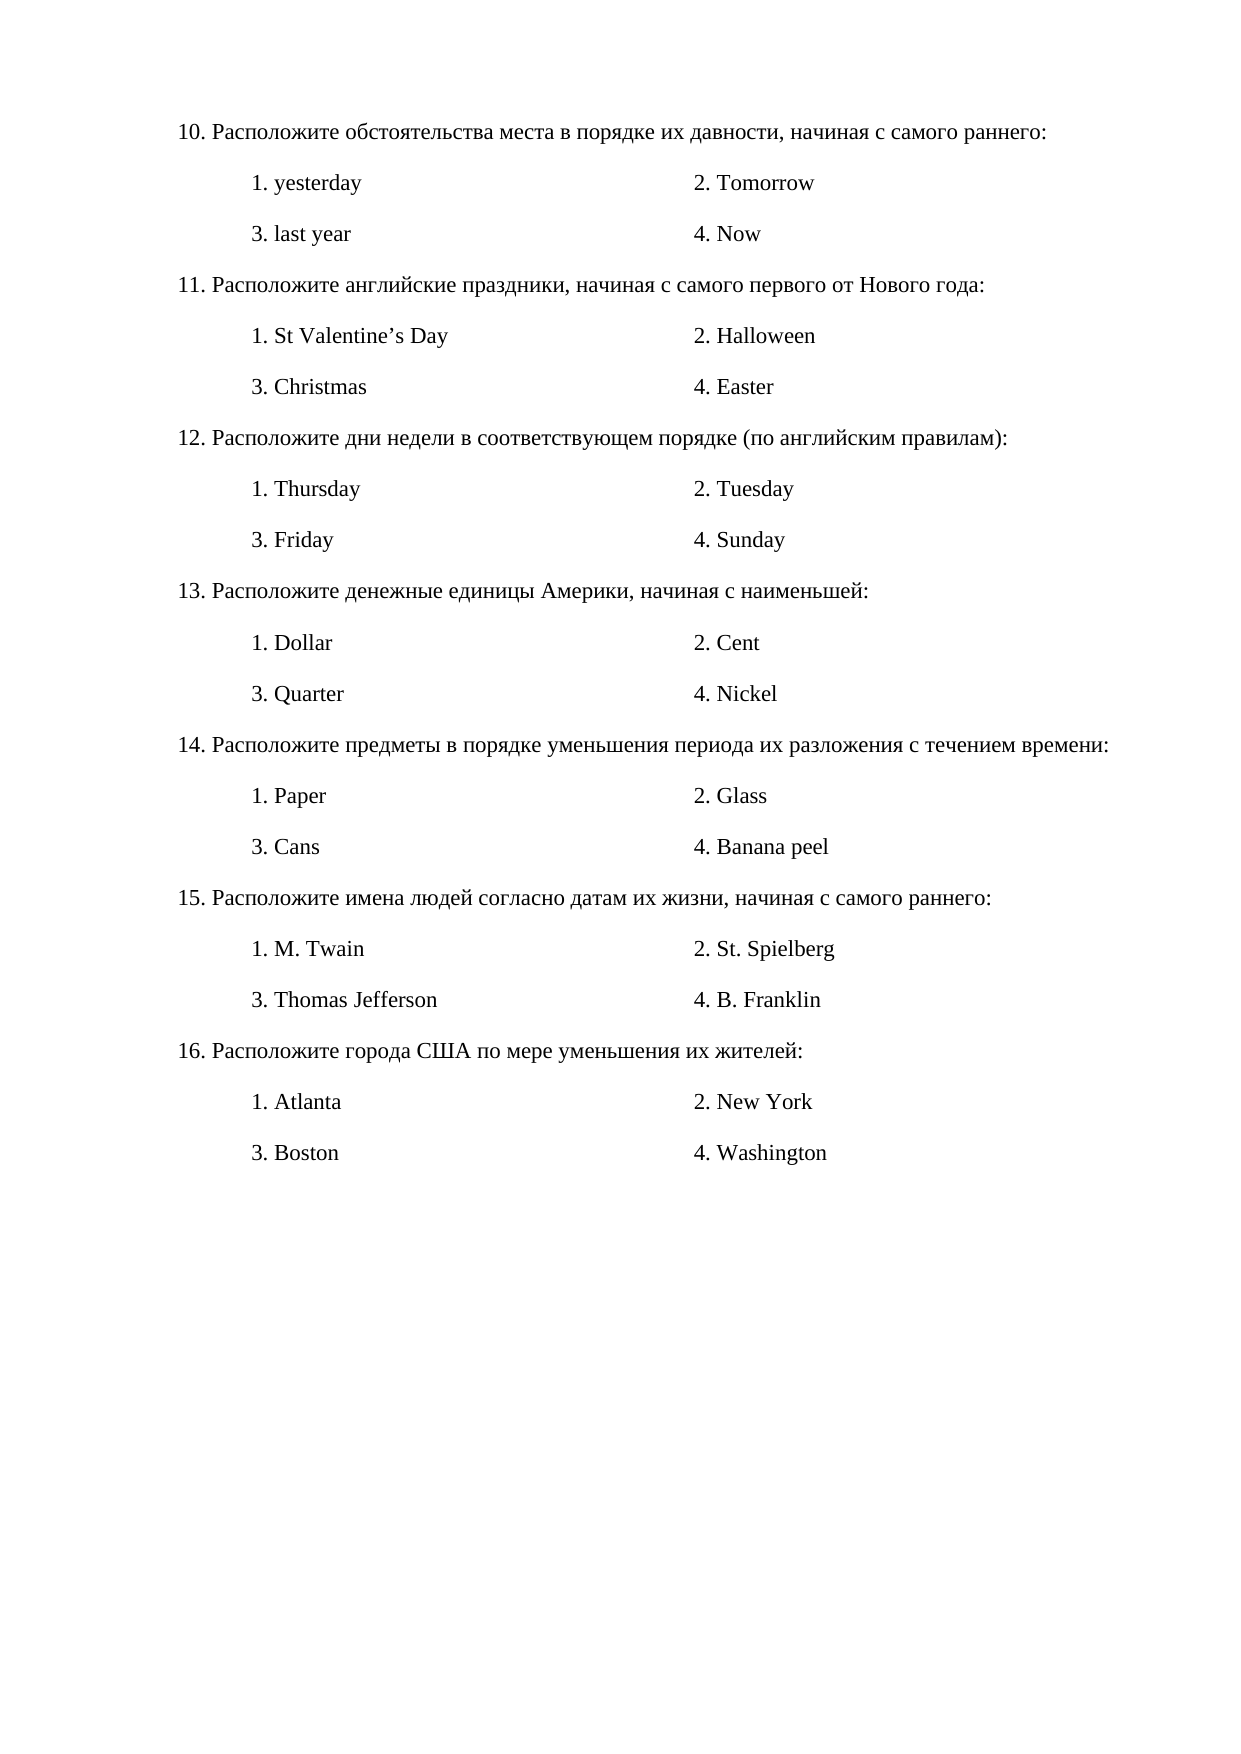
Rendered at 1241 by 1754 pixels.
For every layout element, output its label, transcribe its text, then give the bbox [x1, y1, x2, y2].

text 1. Paper 2. Glass [177, 782, 1152, 808]
text 1. M. Twain 2. St. Spielberg [177, 935, 1152, 961]
text 3. Quarter 4. Nickel [177, 679, 1152, 706]
text 1. St Valentine’s Day 2. Halloween [177, 322, 1152, 349]
text 16. Расположите города США по мере уменьшения их жителей: [177, 1037, 1152, 1063]
text 3. Boston 4. Washington [177, 1139, 1152, 1165]
text 1. Thursday 2. Tuesday [177, 475, 1152, 502]
text 1. Atlanta 2. New York [177, 1088, 1152, 1114]
text 11. Расположите английские праздники, начиная с самого первого от Нового года: [177, 271, 1152, 298]
text 15. Расположите имена людей согласно датам их жизни, начиная с самого раннего: [177, 884, 1152, 910]
text 12. Расположите дни недели в соответствующем порядке (по английским правилам): [177, 424, 1152, 451]
text 1. yesterday 2. Tomorrow [177, 169, 1152, 196]
text 1. Dollar 2. Cent [177, 628, 1152, 655]
text 13. Расположите денежные единицы Америки, начиная с наименьшей: [177, 577, 1152, 604]
text 3. Friday 4. Sunday [177, 526, 1152, 553]
text 3. Christmas 4. Easter [177, 373, 1152, 400]
text 14. Расположите предметы в порядке уменьшения периода их разложения с течением времени: [177, 731, 1152, 757]
text 3. Thomas Jefferson 4. B. Franklin [177, 986, 1152, 1012]
text 3. last year 4. Now [177, 220, 1152, 247]
text 3. Cans 4. Banana peel [177, 833, 1152, 859]
text 10. Расположите обстоятельства места в порядке их давности, начиная с самого раннего: [177, 118, 1152, 144]
